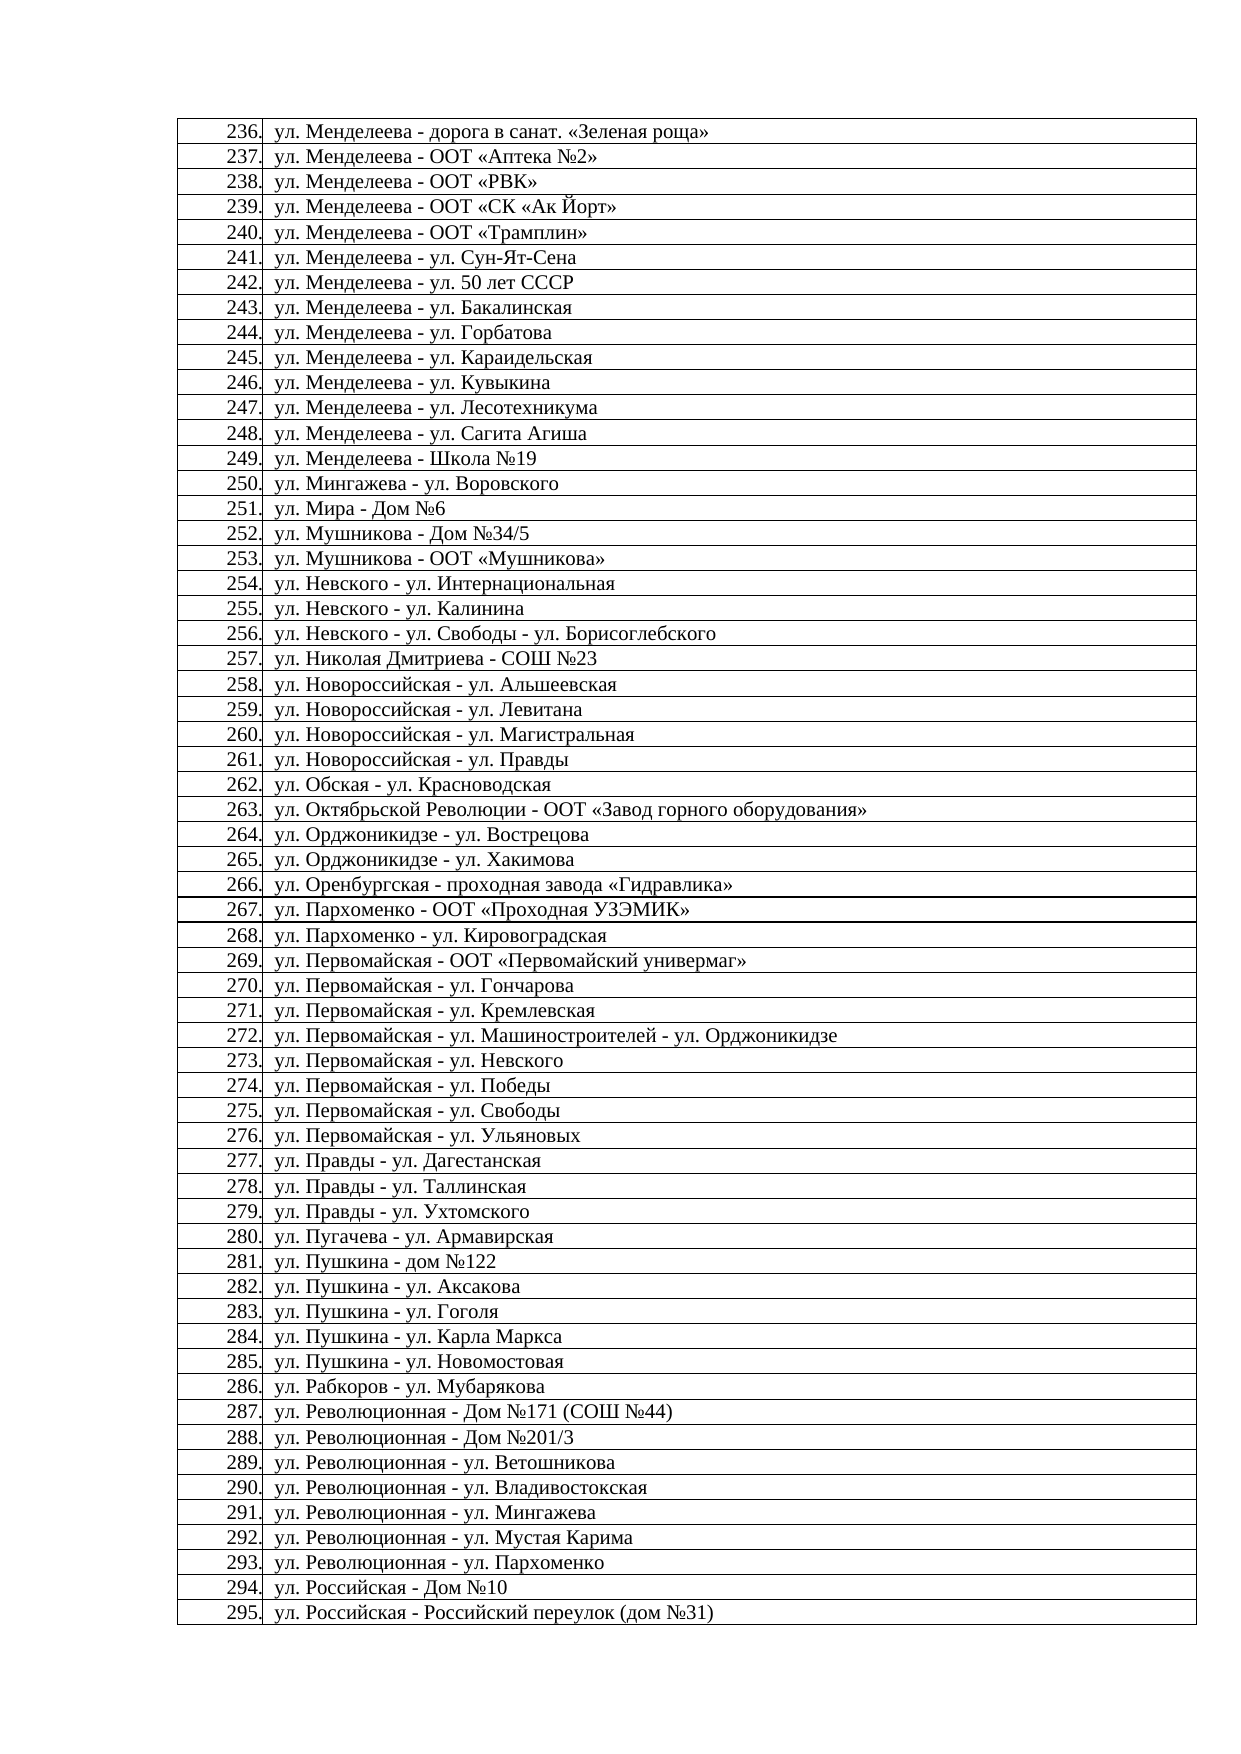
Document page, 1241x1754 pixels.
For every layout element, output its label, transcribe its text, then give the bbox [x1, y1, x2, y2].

table_cell ул. Первомайская - ул. Гончарова [263, 973, 1196, 997]
table_cell ул. Мингажева - ул. Воровского [263, 471, 1196, 495]
table_cell [178, 471, 262, 495]
table_cell [178, 1274, 262, 1298]
table_cell [178, 1073, 262, 1097]
table_cell [178, 872, 262, 896]
table_cell ул. Правды - ул. Таллинская [263, 1174, 1196, 1198]
table_cell [178, 1324, 262, 1348]
table_cell ул. Мира - Дом №6 [263, 496, 1196, 520]
table_cell [178, 295, 262, 319]
table_cell [178, 119, 262, 143]
table_cell [178, 546, 262, 570]
table_cell ул. Мушникова - ООТ «Мушникова» [263, 546, 1196, 570]
table_cell ул. Обская - ул. Красноводская [263, 772, 1196, 796]
table_cell ул. Орджоникидзе - ул. Вострецова [263, 822, 1196, 846]
table_cell [178, 1500, 262, 1524]
table_cell ул. Новороссийская - ул. Правды [263, 747, 1196, 771]
table_cell ул. Революционная - ул. Мингажева [263, 1500, 1196, 1524]
table_cell [178, 395, 262, 419]
table_cell [178, 320, 262, 344]
table_cell ул. Менделеева - ул. Горбатова [263, 320, 1196, 344]
table_cell ул. Менделеева - ул. Бакалинская [263, 295, 1196, 319]
table_cell [178, 998, 262, 1022]
table_cell ул. Правды - ул. Дагестанская [263, 1149, 1196, 1172]
table_cell ул. Менделеева - ул. Караидельская [263, 345, 1196, 369]
table_cell ул. Менделеева - ул. Сун-Ят-Сена [263, 245, 1196, 269]
table_cell [178, 1098, 262, 1122]
table_cell [178, 671, 262, 696]
table_cell ул. Менделеева - дорога в санат. «Зеленая роща» [263, 119, 1196, 143]
table_cell ул. Менделеева - ул. 50 лет СССР [263, 270, 1196, 294]
table_cell [178, 1224, 262, 1248]
table_cell ул. Мушникова - Дом №34/5 [263, 521, 1196, 545]
table_cell [178, 772, 262, 796]
table_cell [178, 195, 262, 218]
table_cell [178, 747, 262, 771]
table_cell [178, 446, 262, 469]
table_cell ул. Первомайская - ООТ «Первомайский универмаг» [263, 948, 1196, 972]
table_cell ул. Революционная - ул. Владивостокская [263, 1475, 1196, 1499]
table_cell ул. Менделеева - Школа №19 [263, 446, 1196, 469]
table_cell ул. Николая Дмитриева - СОШ №23 [263, 646, 1196, 670]
table_cell [178, 1575, 262, 1599]
table_cell [178, 646, 262, 670]
table_cell [178, 621, 262, 645]
table_cell ул. Менделеева - ул. Лесотехникума [263, 395, 1196, 419]
table_cell ул. Менделеева - ООТ «СК «Ак Йорт» [263, 195, 1196, 218]
table_cell [178, 1349, 262, 1373]
table_cell [178, 1525, 262, 1549]
table_cell [178, 797, 262, 821]
table_cell ул. Пушкина - ул. Аксакова [263, 1274, 1196, 1298]
table_cell ул. Пугачева - ул. Армавирская [263, 1224, 1196, 1248]
table_cell ул. Первомайская - ул. Свободы [263, 1098, 1196, 1122]
table_cell ул. Невского - ул. Интернациональная [263, 571, 1196, 595]
table_cell ул. Новороссийская - ул. Альшеевская [263, 671, 1196, 696]
table_cell [178, 1299, 262, 1323]
table_cell ул. Революционная - Дом №171 (СОШ №44) [263, 1400, 1196, 1423]
table_cell [178, 370, 262, 394]
table_cell ул. Рабкоров - ул. Мубарякова [263, 1374, 1196, 1398]
table_cell ул. Менделеева - ООТ «РВК» [263, 169, 1196, 193]
table_cell ул. Российская - Дом №10 [263, 1575, 1196, 1599]
table_cell [178, 948, 262, 972]
table_cell ул. Первомайская - ул. Ульяновых [263, 1123, 1196, 1147]
table_cell [178, 420, 262, 444]
table_cell ул. Пархоменко - ул. Кировоградская [263, 923, 1196, 947]
table_cell [178, 1123, 262, 1147]
table_cell [178, 220, 262, 244]
table_cell [178, 1023, 262, 1047]
table_cell [178, 496, 262, 520]
table_cell [178, 571, 262, 595]
table_cell ул. Российская - Российский переулок (дом №31) [263, 1600, 1196, 1624]
table_cell ул. Первомайская - ул. Победы [263, 1073, 1196, 1097]
table_cell ул. Пушкина - дом №122 [263, 1249, 1196, 1273]
table_cell ул. Пархоменко - ООТ «Проходная УЗЭМИК» [263, 898, 1196, 921]
table_cell ул. Оренбургская - проходная завода «Гидравлика» [263, 872, 1196, 896]
table_cell ул. Невского - ул. Свободы - ул. Борисоглебского [263, 621, 1196, 645]
table_cell [178, 596, 262, 620]
table_cell ул. Пушкина - ул. Новомостовая [263, 1349, 1196, 1373]
table_cell ул. Менделеева - ООТ «Трамплин» [263, 220, 1196, 244]
table_cell ул. Революционная - ул. Ветошникова [263, 1450, 1196, 1474]
table_cell ул. Пушкина - ул. Гоголя [263, 1299, 1196, 1323]
table_cell ул. Новороссийская - ул. Магистральная [263, 722, 1196, 746]
table_cell [178, 822, 262, 846]
table_cell [178, 345, 262, 369]
table_cell [178, 1400, 262, 1423]
table_cell [178, 1174, 262, 1198]
table_cell [178, 245, 262, 269]
table_cell [178, 1550, 262, 1574]
table_cell ул. Менделеева - ул. Сагита Агиша [263, 420, 1196, 444]
table_cell ул. Первомайская - ул. Невского [263, 1048, 1196, 1072]
table_cell [178, 1199, 262, 1223]
table_cell [178, 722, 262, 746]
table_cell [178, 144, 262, 168]
table_cell [178, 1450, 262, 1474]
table_cell [178, 973, 262, 997]
table_cell ул. Невского - ул. Калинина [263, 596, 1196, 620]
table_cell [178, 697, 262, 721]
table_cell ул. Октябрьской Революции - ООТ «Завод горного оборудования» [263, 797, 1196, 821]
table_cell [178, 1600, 262, 1624]
table_cell [178, 1149, 262, 1172]
table_cell [178, 1249, 262, 1273]
table_cell ул. Первомайская - ул. Кремлевская [263, 998, 1196, 1022]
table_cell ул. Менделеева - ул. Кувыкина [263, 370, 1196, 394]
table_cell ул. Революционная - ул. Мустая Карима [263, 1525, 1196, 1549]
table_cell [178, 1374, 262, 1398]
table_cell [178, 847, 262, 871]
table_cell [178, 169, 262, 193]
table_cell ул. Пушкина - ул. Карла Маркса [263, 1324, 1196, 1348]
table_cell [178, 1048, 262, 1072]
table_cell ул. Первомайская - ул. Машиностроителей - ул. Орджоникидзе [263, 1023, 1196, 1047]
table_cell [178, 898, 262, 921]
table_cell ул. Революционная - Дом №201/3 [263, 1425, 1196, 1449]
table_cell ул. Правды - ул. Ухтомского [263, 1199, 1196, 1223]
table_cell [178, 270, 262, 294]
table_cell ул. Новороссийская - ул. Левитана [263, 697, 1196, 721]
table_cell ул. Орджоникидзе - ул. Хакимова [263, 847, 1196, 871]
table_cell [178, 1475, 262, 1499]
table_cell ул. Менделеева - ООТ «Аптека №2» [263, 144, 1196, 168]
table_cell ул. Революционная - ул. Пархоменко [263, 1550, 1196, 1574]
table_cell [178, 1425, 262, 1449]
table_cell [178, 521, 262, 545]
table_cell [178, 923, 262, 947]
